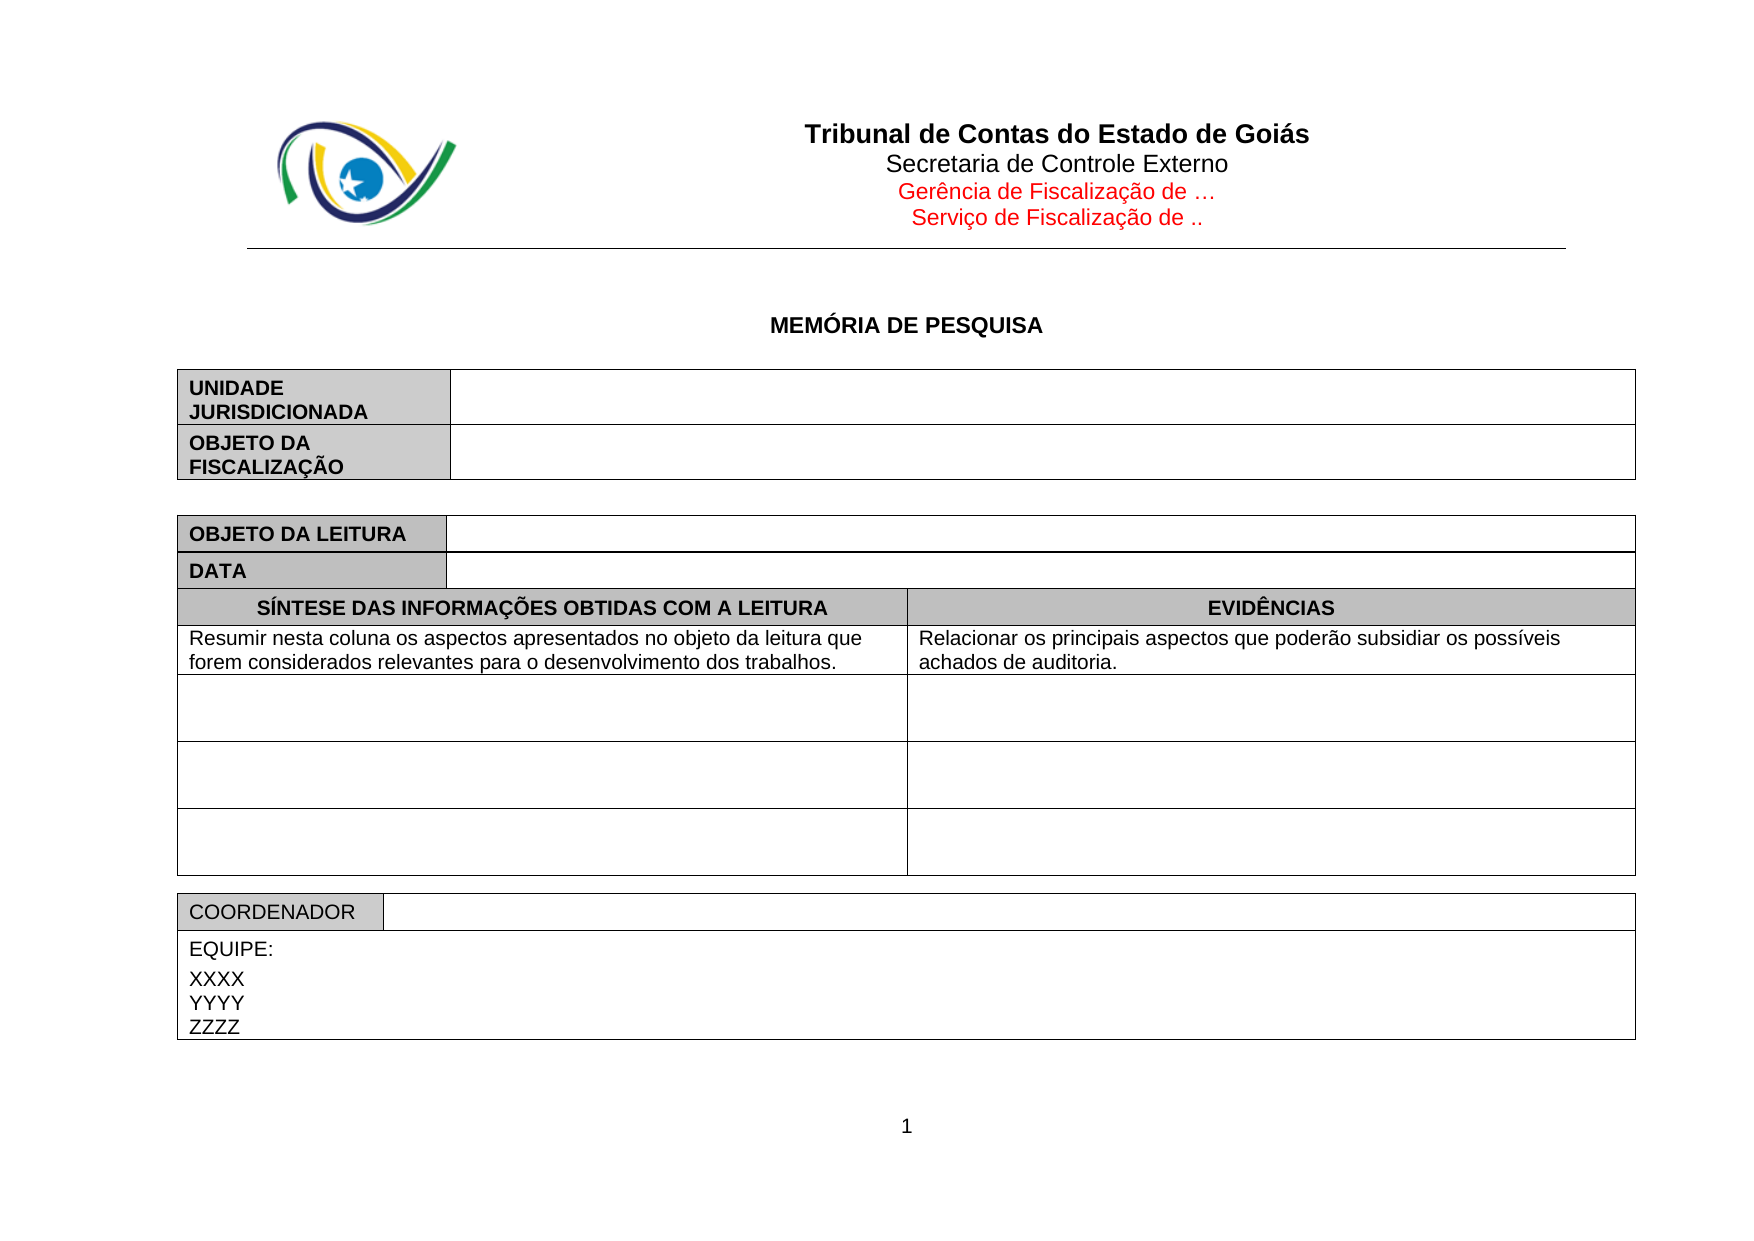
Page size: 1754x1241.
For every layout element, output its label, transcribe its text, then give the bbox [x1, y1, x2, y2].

picture [270, 114, 462, 233]
table_cell EQUIPE: XXXX YYYY ZZZZ [178, 931, 1635, 1039]
table_header UNIDADE JURISDICIONADA [178, 370, 450, 424]
table_cell [447, 553, 1635, 588]
table_cell [908, 742, 1635, 808]
table_cell [178, 675, 907, 741]
table_header [384, 894, 1635, 930]
table_header COORDENADOR [178, 894, 383, 930]
table_header OBJETO DA LEITURA [178, 516, 446, 551]
table_cell [178, 742, 907, 808]
text MEMÓRIA DE PESQUISA [177, 312, 1636, 339]
table_cell [908, 675, 1635, 741]
table_header [447, 516, 1635, 551]
table_cell [908, 809, 1635, 874]
table_cell [451, 425, 1635, 479]
table_cell SÍNTESE DAS INFORMAÇÕES OBTIDAS COM A LEITURA [178, 589, 907, 625]
table_cell Relacionar os principais aspectos que poderão subsidiar os possíveis achados de auditoria. [908, 626, 1635, 674]
table_cell Resumir nesta coluna os aspectos apresentados no objeto da leitura que forem considerados relevantes para o desenvolvimento dos trabalhos. [178, 626, 907, 674]
table_cell EVIDÊNCIAS [908, 589, 1635, 625]
table_cell OBJETO DA FISCALIZAÇÃO [178, 425, 450, 479]
table_header [451, 370, 1635, 424]
table_cell DATA [178, 553, 446, 588]
table_cell [178, 809, 907, 874]
